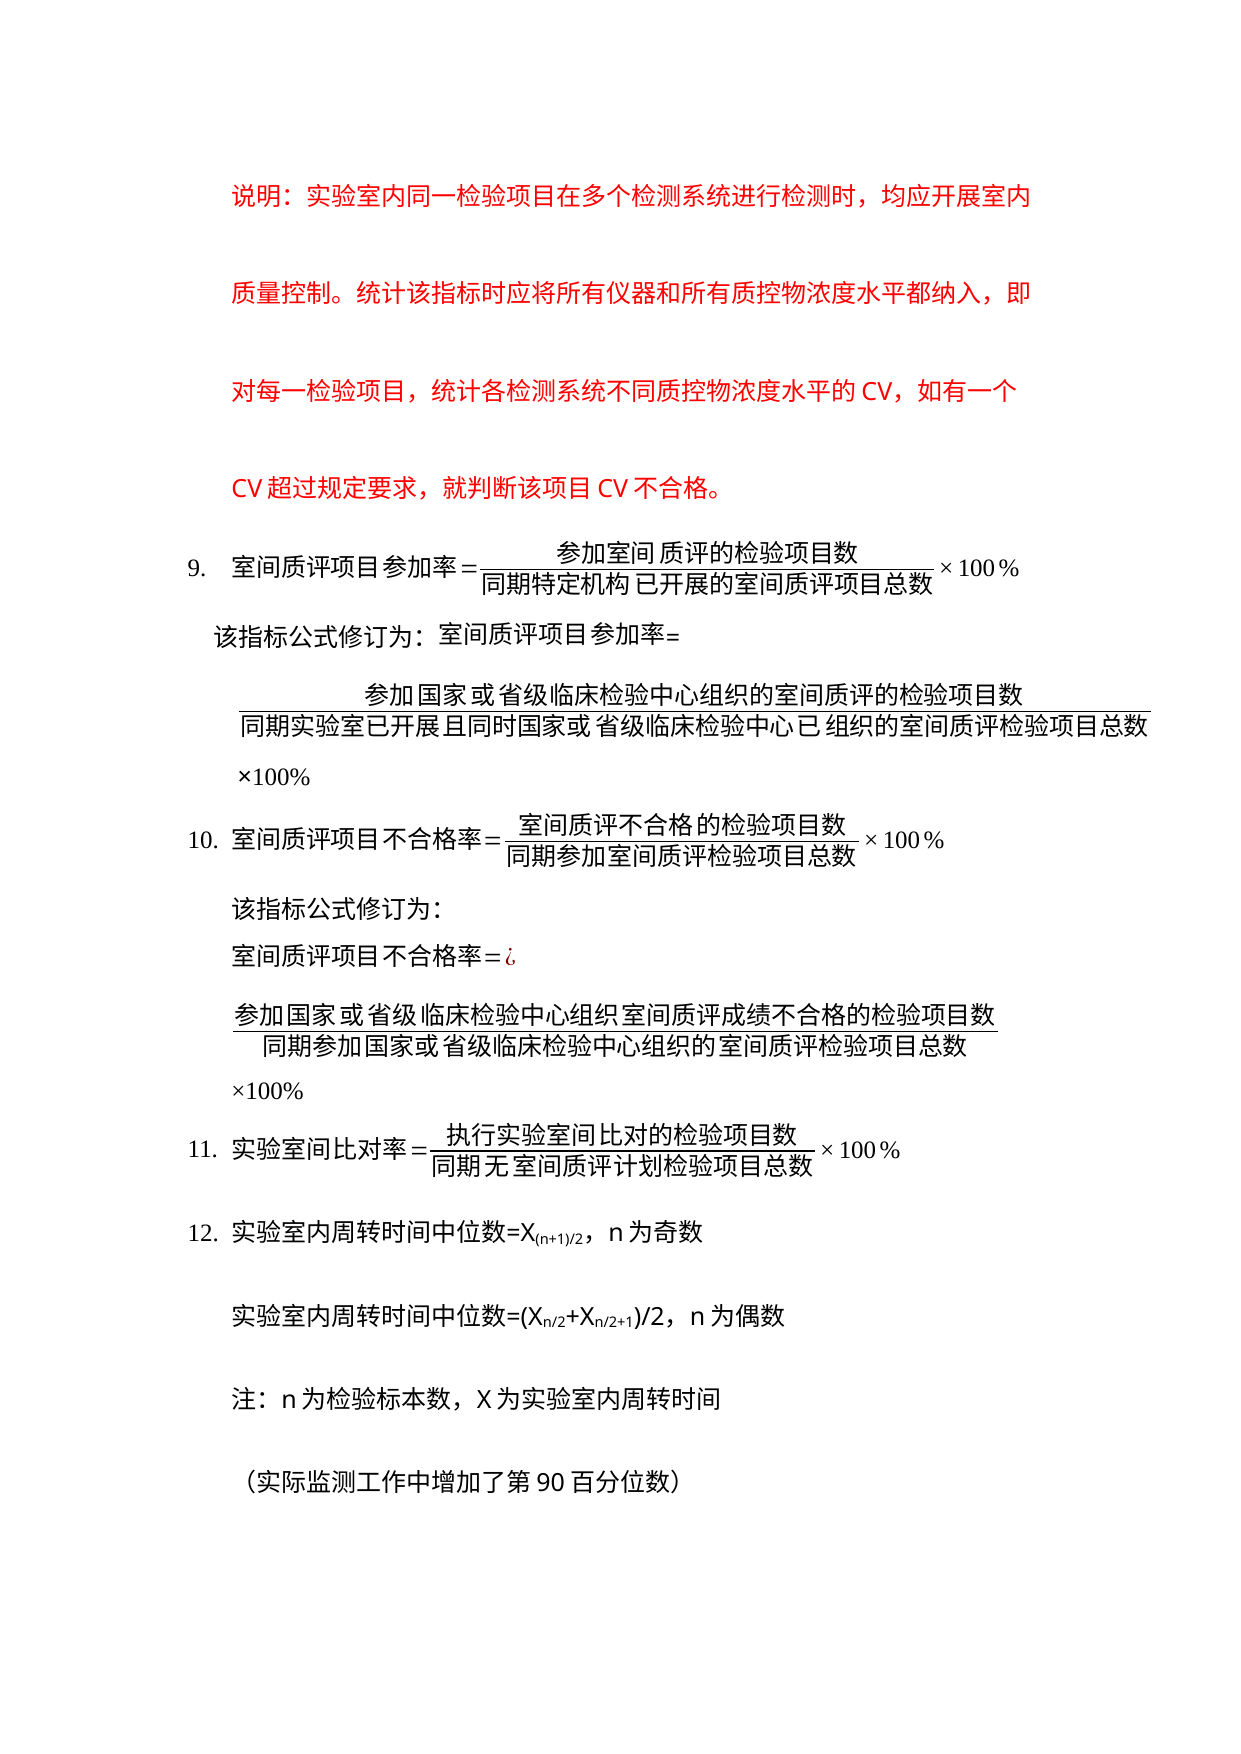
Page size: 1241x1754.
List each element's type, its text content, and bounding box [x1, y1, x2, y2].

list 说明：实验室内同一检验项目在多个检测系统进行检测时，均应开展室内质量控制。统计该指标时应将所有仪器和所有质控物浓度水平都纳入，即对每一检验项目，统计各检测系统不同质控物浓度水平的CV，如有一个CV超过规定要求，就判断该项目CV不合格。 [231, 162, 1053, 519]
list 该指标公式修订为： [231, 889, 1053, 925]
list ×100% [231, 943, 1053, 1105]
list 实验室内周转时间中位数=X(n+1)/2，n为奇数 [187, 1198, 1053, 1263]
text 该指标公式修订为：=×100% [187, 617, 1053, 793]
list 实验室内周转时间中位数=(Xn/2+Xn/2+1)/2，n为偶数 [231, 1282, 1053, 1347]
list 注：n为检验标本数，X为实验室内周转时间 [231, 1365, 1053, 1430]
list （实际监测工作中增加了第90百分位数） [231, 1448, 1053, 1513]
